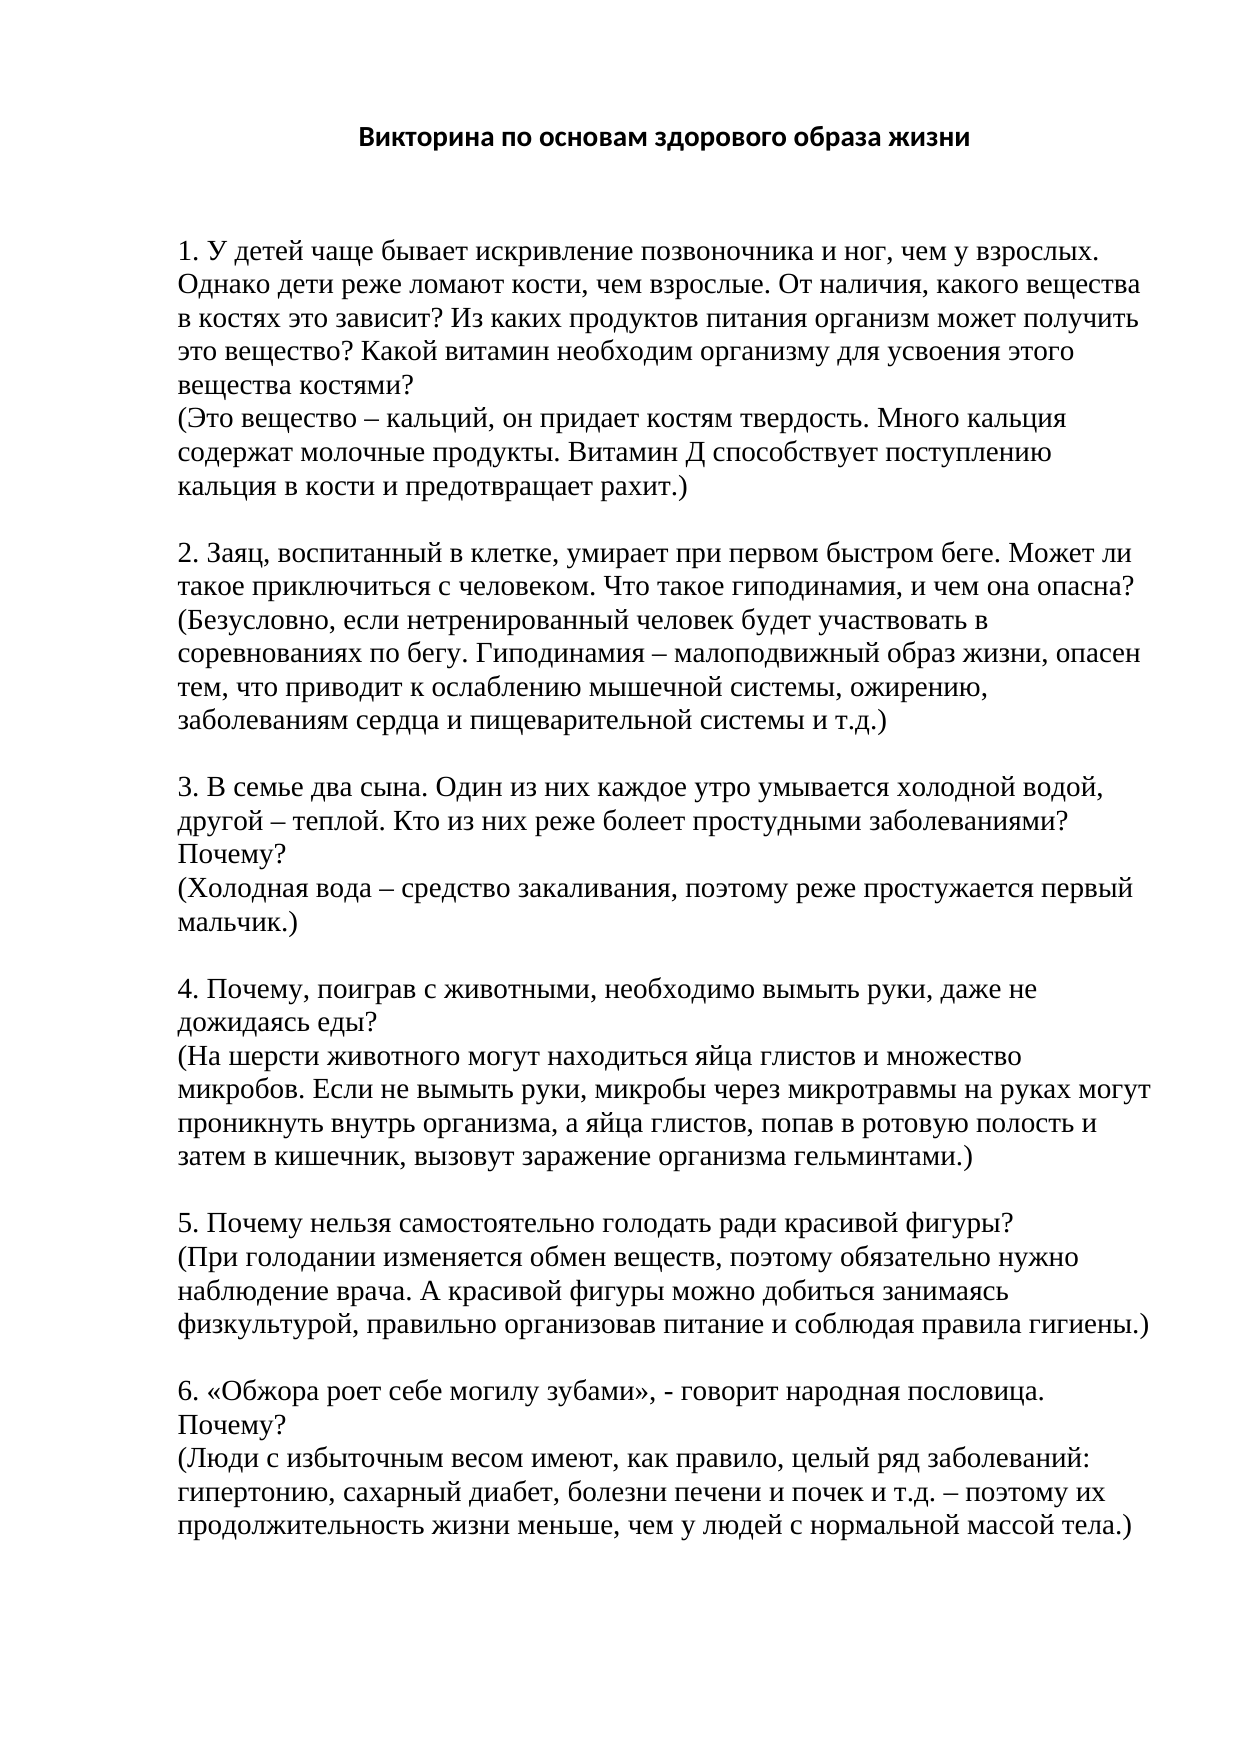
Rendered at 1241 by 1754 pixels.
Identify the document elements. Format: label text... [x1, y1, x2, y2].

text (При голодании изменяется обмен веществ, поэтому обязательно нужно наблюдение врача. А красивой фигуры можно добиться занимаясь физкультурой, правильно организовав питание и соблюдая правила гигиены.) [177, 1239, 1152, 1340]
text 3. В семье два сына. Один из них каждое утро умывается холодной водой, другой – теплой. Кто из них реже болеет простудными заболеваниями? Почему? [177, 769, 1152, 870]
text (Это вещество – кальций, он придает костям твердость. Много кальция содержат молочные продукты. Витамин Д способствует поступлению кальция в кости и предотвращает рахит.) [177, 401, 1152, 501]
text (Люди с избыточным весом имеют, как правило, целый ряд заболеваний: гипертонию, сахарный диабет, болезни печени и почек и т.д. – поэтому их продолжительность жизни меньше, чем у людей с нормальной массой тела.) [177, 1440, 1152, 1541]
text (На шерсти животного могут находиться яйца глистов и множество микробов. Если не вымыть руки, микробы через микротравмы на руках могут проникнуть внутрь организма, а яйца глистов, попав в ротовую полость и затем в кишечник, вызовут заражение организма гельминтами.) [177, 1038, 1152, 1172]
text 1. У детей чаще бывает искривление позвоночника и ног, чем у взрослых. Однако дети реже ломают кости, чем взрослые. От наличия, какого вещества в костях это зависит? Из каких продуктов питания организм может получить это вещество? Какой витамин необходим организму для усвоения этого вещества костями? [177, 233, 1152, 401]
text 4. Почему, поиграв с животными, необходимо вымыть руки, даже не дожидаясь еды? [177, 971, 1152, 1038]
text Викторина по основам здорового образа жизни [177, 118, 1152, 154]
text (Холодная вода – средство закаливания, поэтому реже простужается первый мальчик.) [177, 870, 1152, 937]
text 5. Почему нельзя самостоятельно голодать ради красивой фигуры? [177, 1206, 1152, 1239]
text 6. «Обжора роет себе могилу зубами», - говорит народная пословица. Почему? [177, 1373, 1152, 1440]
text 2. Заяц, воспитанный в клетке, умирает при первом быстром беге. Может ли такое приключиться с человеком. Что такое гиподинамия, и чем она опасна? (Безусловно, если нетренированный человек будет участвовать в соревнованиях по бегу. Гиподинамия – малоподвижный образ жизни, опасен тем, что приводит к ослаблению мышечной системы, ожирению, заболеваниям сердца и пищеварительной системы и т.д.) [177, 535, 1152, 736]
